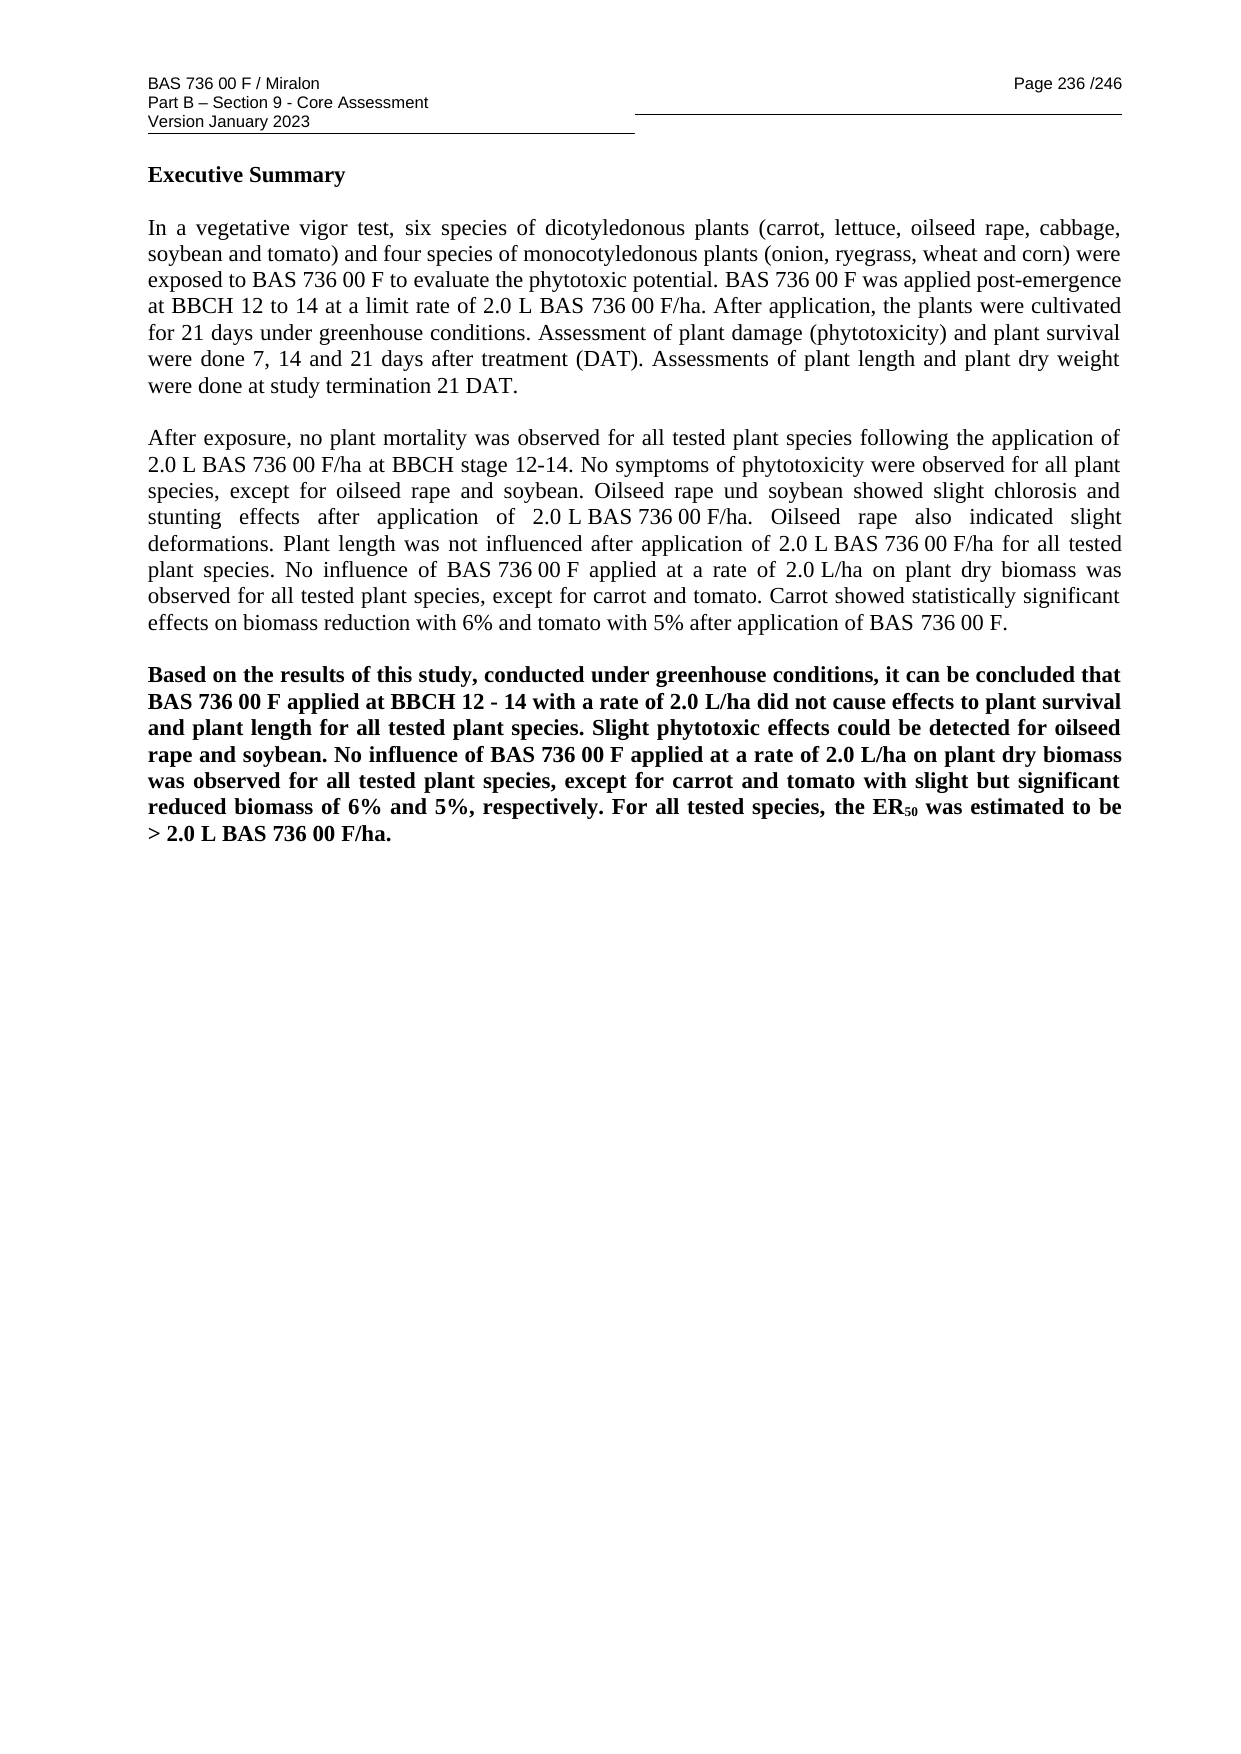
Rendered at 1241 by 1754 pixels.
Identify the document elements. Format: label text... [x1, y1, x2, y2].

text After exposure, no plant mortality was observed for all tested plant species following the application of 2.0 L BAS 736 00 F/ha at BBCH stage 12-14. No symptoms of phytotoxicity were observed for all plant species, except for oilseed rape and soybean. Oilseed rape und soybean showed slight chlorosis and stunting effects after application of 2.0 L BAS 736 00 F/ha. Oilseed rape also indicated slight deformations. Plant length was not influenced after application of 2.0 L BAS 736 00 F/ha for all tested plant species. No influence of BAS 736 00 F applied at a rate of 2.0 L/ha on plant dry biomass was observed for all tested plant species, except for carrot and tomato. Carrot showed statistically significant effects on biomass reduction with 6% and tomato with 5% after application of BAS 736 00 F. [148, 424, 1122, 635]
text Executive Summary [148, 161, 1122, 187]
text In a vegetative vigor test, six species of dicotyledonous plants (carrot, lettuce, oilseed rape, cabbage, soybean and tomato) and four species of monocotyledonous plants (onion, ryegrass, wheat and corn) were exposed to BAS 736 00 F to evaluate the phytotoxic potential. BAS 736 00 F was applied post-emergence at BBCH 12 to 14 at a limit rate of 2.0 L BAS 736 00 F/ha. After application, the plants were cultivated for 21 days under greenhouse conditions. Assessment of plant damage (phytotoxicity) and plant survival were done 7, 14 and 21 days after treatment (DAT). Assessments of plant length and plant dry weight were done at study termination 21 DAT. [148, 213, 1122, 398]
text Based on the results of this study, conducted under greenhouse conditions, it can be concluded that BAS 736 00 F applied at BBCH 12 - 14 with a rate of 2.0 L/ha did not cause effects to plant survival and plant length for all tested plant species. Slight phytotoxic effects could be detected for oilseed rape and soybean. No influence of BAS 736 00 F applied at a rate of 2.0 L/ha on plant dry biomass was observed for all tested plant species, except for carrot and tomato with slight but significant reduced biomass of 6% and 5%, respectively. For all tested species, the ER50 was estimated to be > 2.0 L BAS 736 00 F/ha. [148, 662, 1122, 846]
